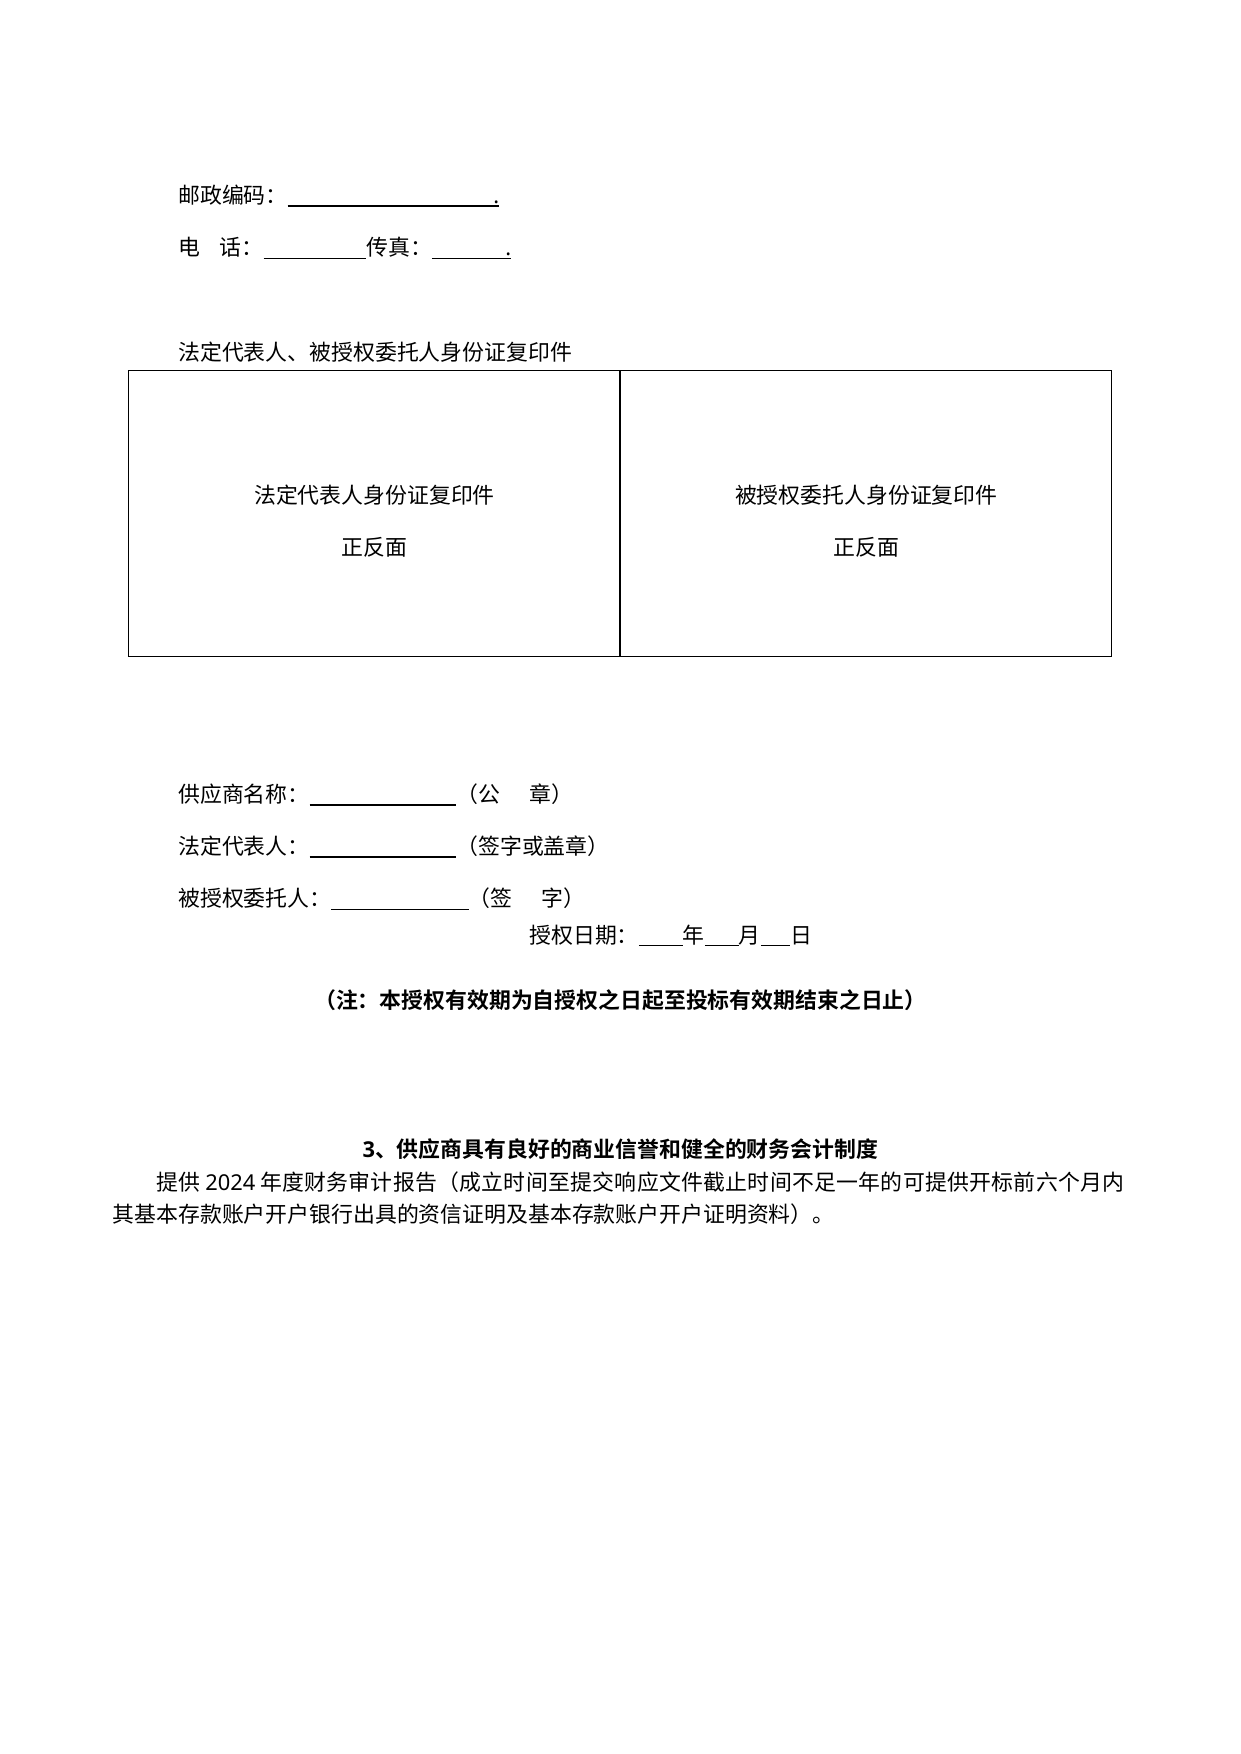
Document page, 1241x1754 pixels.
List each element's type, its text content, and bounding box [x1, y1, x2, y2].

table_header 被授权委托人身份证复印件 正反面 [621, 371, 1111, 656]
text 授权日期： 年 月 日 [112, 917, 1128, 950]
text 提供2024年度财务审计报告（成立时间至提交响应文件截止时间不足一年的可提供开标前六个月内其基本存款账户开户银行出具的资信证明及基本存款账户开户证明资料）。 [112, 1164, 1128, 1229]
table_header 法定代表人身份证复印件 正反面 [129, 371, 619, 656]
text 供应商名称： （公 章） [112, 761, 1128, 813]
text 3、供应商具有良好的商业信誉和健全的财务会计制度 [112, 1132, 1128, 1164]
text 邮政编码： . [112, 162, 1128, 214]
text 法定代表人、被授权委托人身份证复印件 [112, 318, 1128, 370]
text 被授权委托人： （签 字） [112, 865, 1128, 917]
text 电 话： 传真： . [112, 214, 1128, 266]
text 法定代表人： （签字或盖章） [112, 813, 1128, 865]
text （注：本授权有效期为自授权之日起至投标有效期结束之日止） [112, 982, 1128, 1015]
